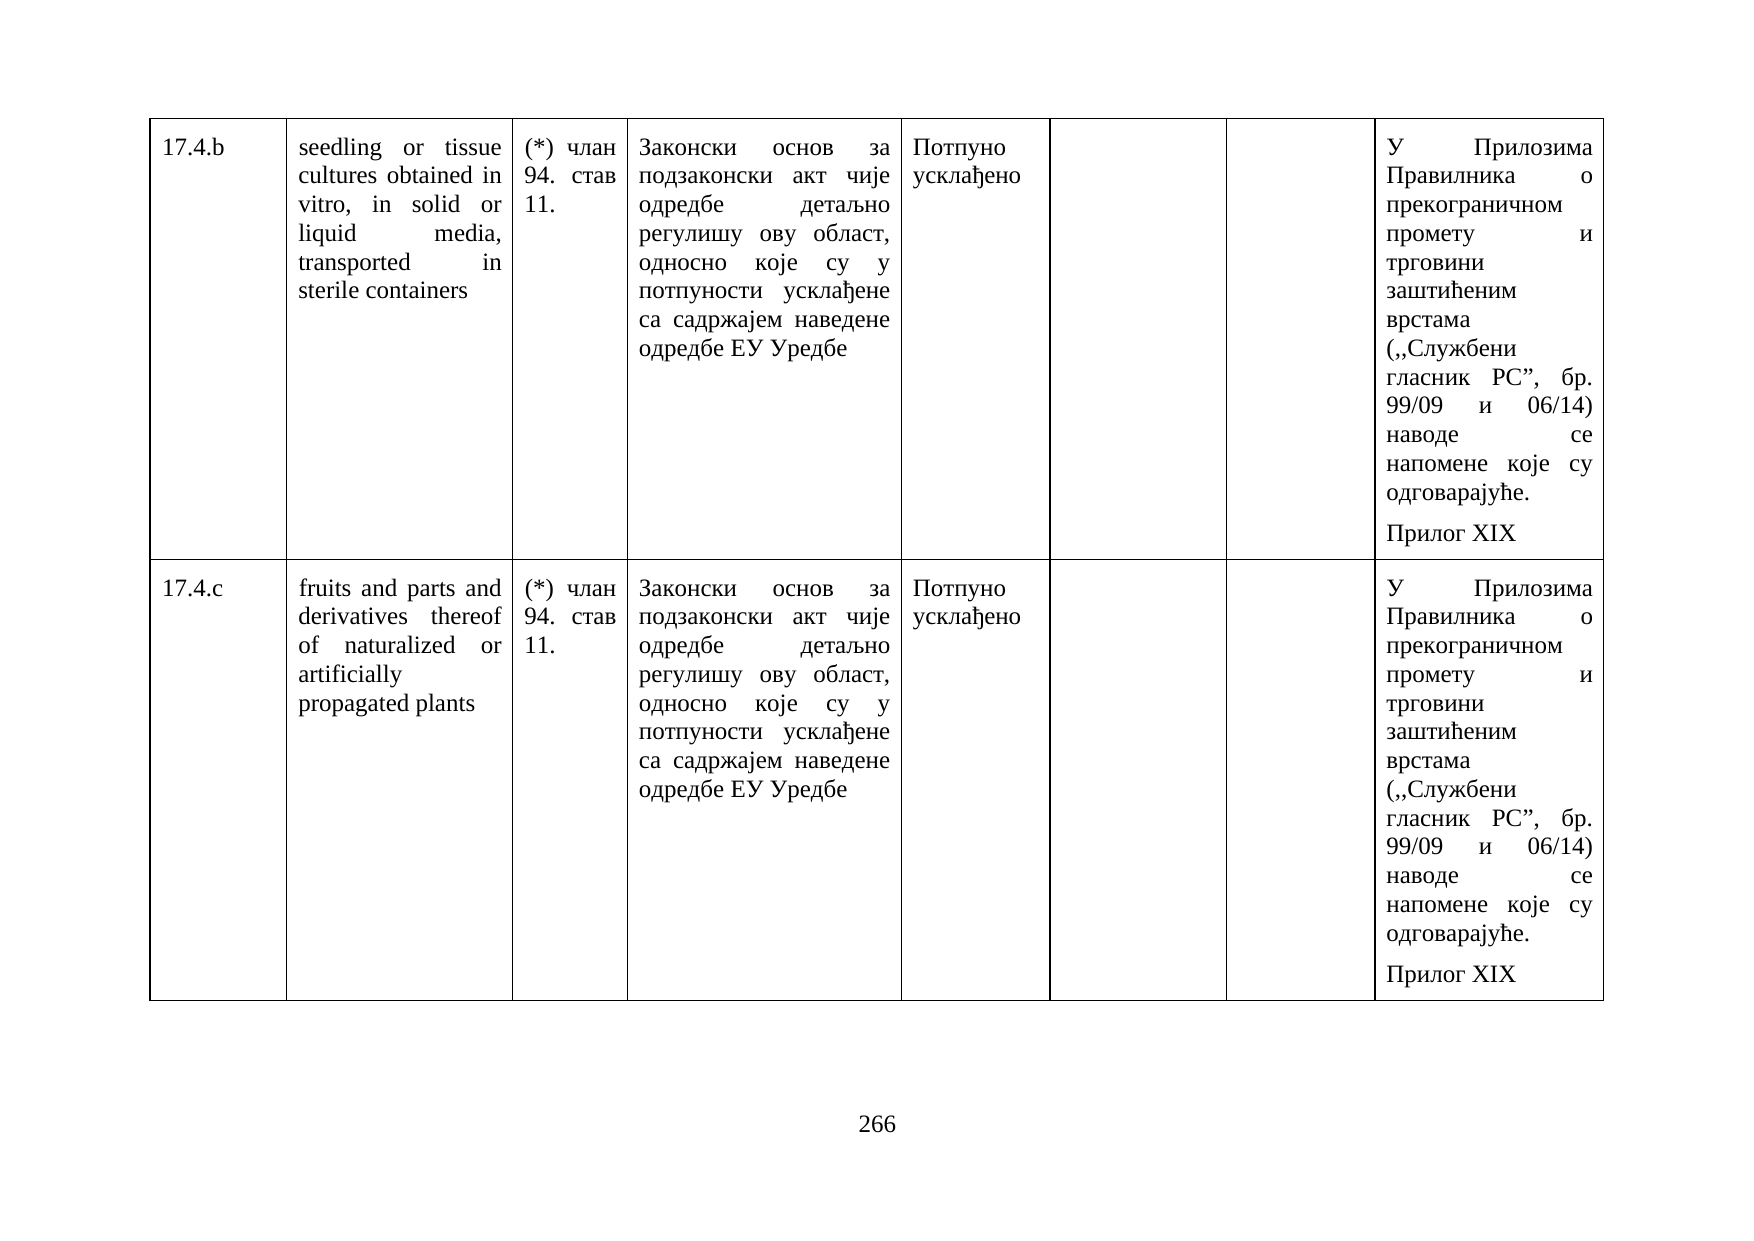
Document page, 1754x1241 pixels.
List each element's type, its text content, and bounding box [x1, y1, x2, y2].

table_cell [1376, 119, 1603, 559]
table_cell 17.4.c [151, 560, 286, 1000]
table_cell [628, 119, 901, 559]
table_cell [628, 560, 901, 1000]
table_cell Потпуно усклађено [902, 119, 1049, 559]
table_cell Потпуно усклађено [902, 560, 1049, 1000]
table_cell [1376, 560, 1603, 1000]
table_cell [1051, 560, 1226, 1000]
table_cell [1227, 119, 1374, 559]
table_cell [1227, 560, 1374, 1000]
table_cell fruits and parts and derivatives thereof of naturalized or artificially propagated plants [287, 560, 512, 1000]
table_cell 17.4.b [151, 119, 286, 559]
table_cell seedling or tissue cultures obtained in vitro, in solid or liquid media, transported in sterile containers [287, 119, 512, 559]
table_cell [513, 119, 627, 559]
table_cell [1051, 119, 1226, 559]
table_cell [513, 560, 627, 1000]
